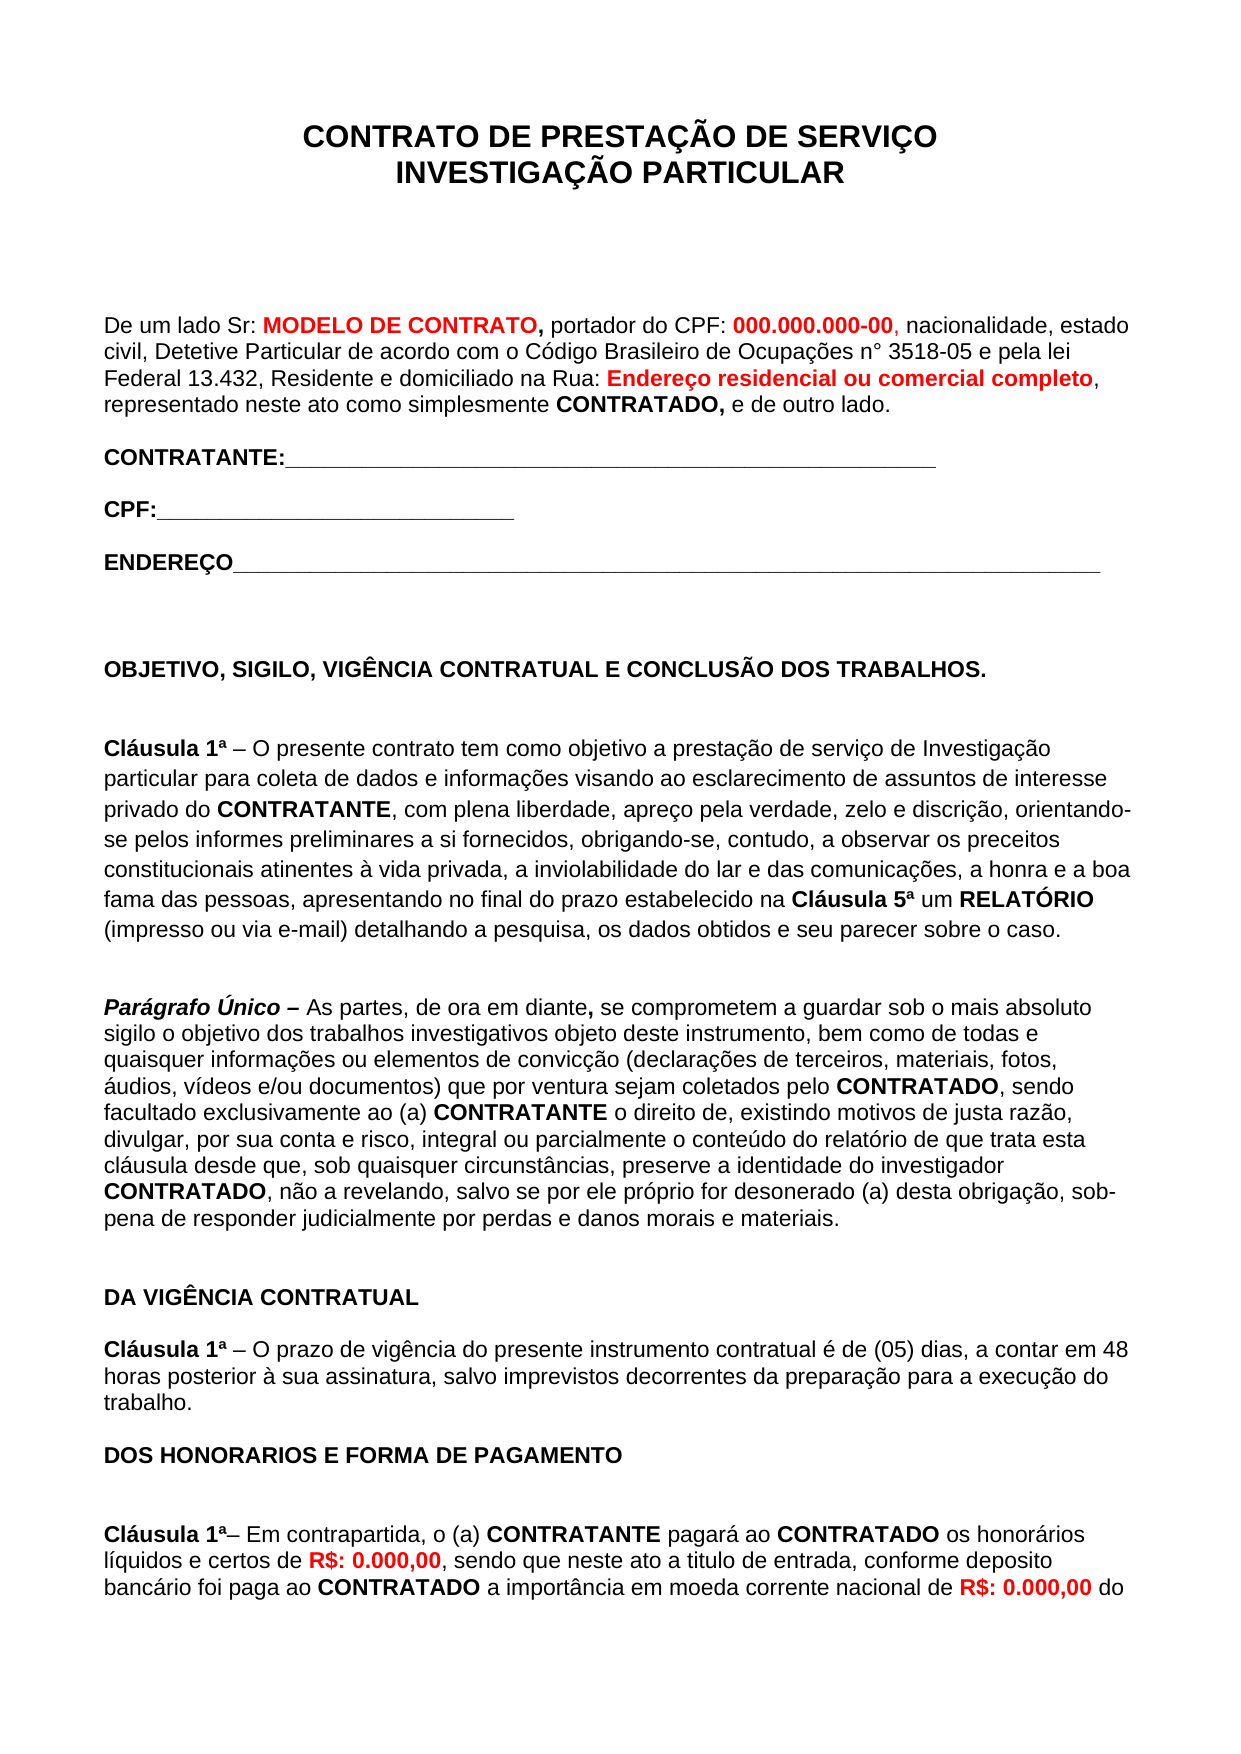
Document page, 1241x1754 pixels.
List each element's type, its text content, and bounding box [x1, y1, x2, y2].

text DA VIGÊNCIA CONTRATUAL [103, 1284, 1137, 1310]
text CPF:____________________________ [103, 496, 1137, 523]
text Parágrafo Único – As partes, de ora em diante, se comprometem a guardar sob o mais absoluto sigilo o objetivo dos trabalhos investigativos objeto deste instrumento, bem como de todas e quaisquer informações ou elementos de convicção (declarações de terceiros, materiais, fotos, áudios, vídeos e/ou documentos) que por ventura sejam coletados pelo CONTRATADO, sendo facultado exclusivamente ao (a) CONTRATANTE o direito de, existindo motivos de justa razão, divulgar, por sua conta e risco, integral ou parcialmente o conteúdo do relatório de que trata esta cláusula desde que, sob quaisquer circunstâncias, preserve a identidade do investigador CONTRATADO, não a revelando, salvo se por ele próprio for desonerado (a) desta obrigação, sob- pena de responder judicialmente por perdas e danos morais e materiais. [103, 994, 1137, 1231]
text Cláusula 1ª – O prazo de vigência do presente instrumento contratual é de (05) dias, a contar em 48 horas posterior à sua assinatura, salvo imprevistos decorrentes da preparação para a execução do trabalho. [103, 1336, 1137, 1415]
text Cláusula 1ª – O presente contrato tem como objetivo a prestação de serviço de Investigação particular para coleta de dados e informações visando ao esclarecimento de assuntos de interesse privado do CONTRATANTE, com plena liberdade, apreço pela verdade, zelo e discrição, orientando-se pelos informes preliminares a si fornecidos, obrigando-se, contudo, a observar os preceitos constitucionais atinentes à vida privada, a inviolabilidade do lar e das comunicações, a honra e a boa fama das pessoas, apresentando no final do prazo estabelecido na Cláusula 5ª um RELATÓRIO (impresso ou via e-mail) detalhando a pesquisa, os dados obtidos e seu parecer sobre o caso. [103, 735, 1137, 943]
text DOS HONORARIOS E FORMA DE PAGAMENTO [103, 1442, 1137, 1468]
text INVESTIGAÇÃO PARTICULAR [103, 154, 1137, 190]
text CONTRATANTE:___________________________________________________ [103, 443, 1137, 470]
text CONTRATO DE PRESTAÇÃO DE SERVIÇO [103, 118, 1137, 154]
text De um lado Sr: MODELO DE CONTRATO, portador do CPF: 000.000.000-00, nacionalidade, estado civil, Detetive Particular de acordo com o Código Brasileiro de Ocupações n° 3518-05 e pela lei Federal 13.432, Residente e domiciliado na Rua: Endereço residencial ou comercial completo, representado neste ato como simplesmente CONTRATADO, e de outro lado. [103, 312, 1137, 417]
text OBJETIVO, SIGILO, VIGÊNCIA CONTRATUAL E CONCLUSÃO DOS TRABALHOS. [103, 656, 1137, 682]
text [103, 1521, 1137, 1600]
text ENDEREÇO____________________________________________________________________ [103, 549, 1137, 575]
